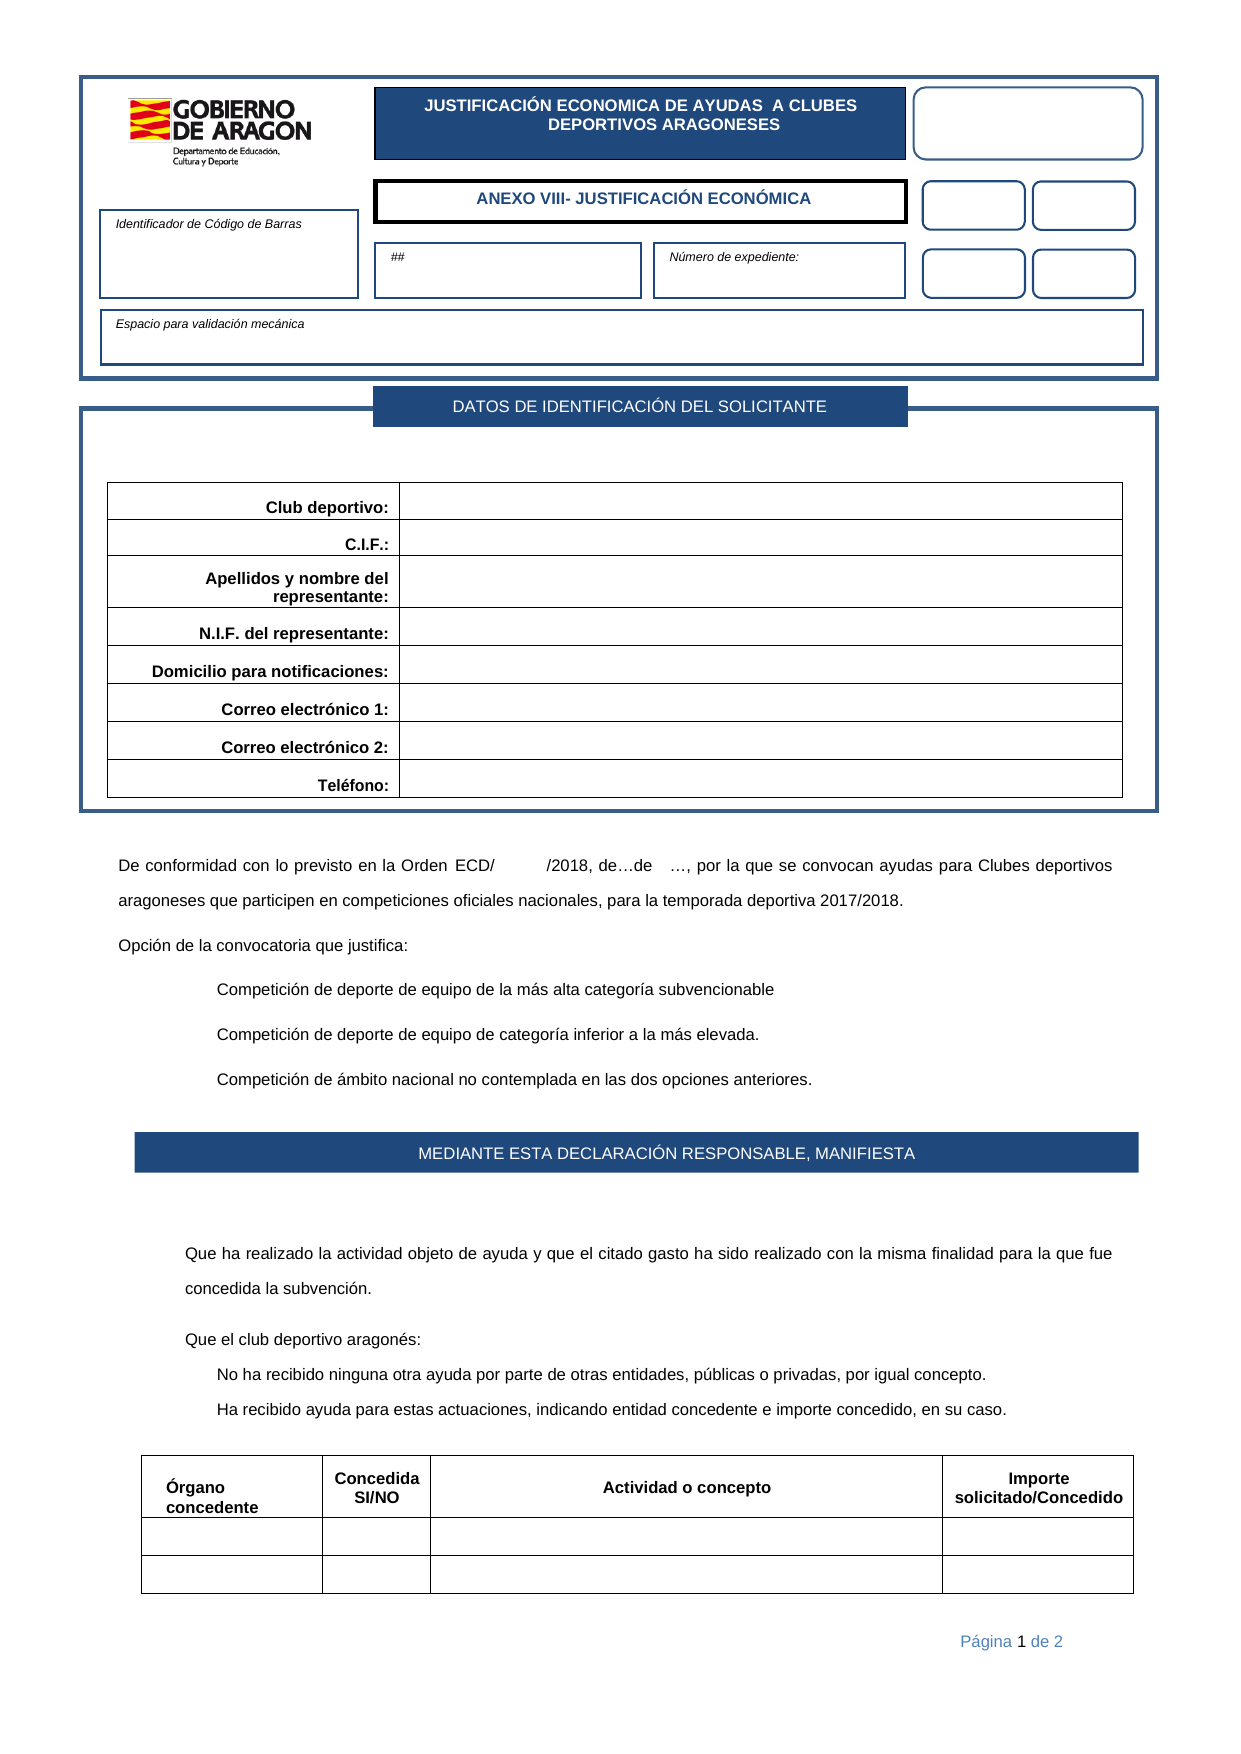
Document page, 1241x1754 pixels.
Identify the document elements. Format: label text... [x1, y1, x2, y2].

table_cell Domicilio para notificaciones: [108, 646, 399, 683]
text Competición de deporte de equipo de la más alta categoría subvencionable [217, 980, 1016, 999]
text Que el club deportivo aragonés: [185, 1330, 1122, 1349]
table_cell [400, 646, 1122, 683]
text De conformidad con lo previsto en la Orden ECD/ /2018, de…de …, por la que se convocan ayudas para Clubes deportivos aragoneses que participen en competiciones oficiales nacionales, para la temporada deportiva 2017/2018. [118, 856, 1115, 910]
text Opción de la convocatoria que justifica: [118, 936, 1016, 955]
table_cell N.I.F. del representante: [108, 608, 399, 645]
table_cell [400, 556, 1122, 607]
table_cell [323, 1518, 430, 1555]
table_cell [142, 1518, 322, 1555]
table_cell [400, 760, 1122, 797]
table_header Órgano concedente [142, 1456, 322, 1517]
table_header [400, 483, 1122, 518]
text No ha recibido ninguna otra ayuda por parte de otras entidades, públicas o privadas, por igual concepto. [142, 1365, 1122, 1384]
text Ha recibido ayuda para estas actuaciones, indicando entidad concedente e importe concedido, en su caso. [142, 1400, 1122, 1419]
table_cell [431, 1518, 942, 1555]
table_cell Correo electrónico 1: [108, 684, 399, 721]
text Que ha realizado la actividad objeto de ayuda y que el citado gasto ha sido realizado con la misma finalidad para la que fue concedida la subvención. [185, 1244, 1115, 1298]
table_cell [323, 1556, 430, 1593]
table_cell C.I.F.: [108, 520, 399, 555]
table_cell [943, 1556, 1133, 1593]
picture [128, 95, 311, 169]
table_cell [943, 1518, 1133, 1555]
table_header Actividad o concepto [431, 1456, 942, 1517]
table_header Club deportivo: [108, 483, 399, 518]
table_cell Teléfono: [108, 760, 399, 797]
text Competición de deporte de equipo de categoría inferior a la más elevada. [217, 1025, 1016, 1044]
table_cell [400, 608, 1122, 645]
table_cell Correo electrónico 2: [108, 722, 399, 759]
table_cell [400, 684, 1122, 721]
table_cell [400, 520, 1122, 555]
table_cell Apellidos y nombre del representante: [108, 556, 399, 607]
table_cell [142, 1556, 322, 1593]
table_header Importe solicitado/Concedido [943, 1456, 1133, 1517]
table_header Concedida SI/NO [323, 1456, 430, 1517]
text Competición de ámbito nacional no contemplada en las dos opciones anteriores. [217, 1069, 1016, 1089]
table_cell [400, 722, 1122, 759]
table_cell [431, 1556, 942, 1593]
